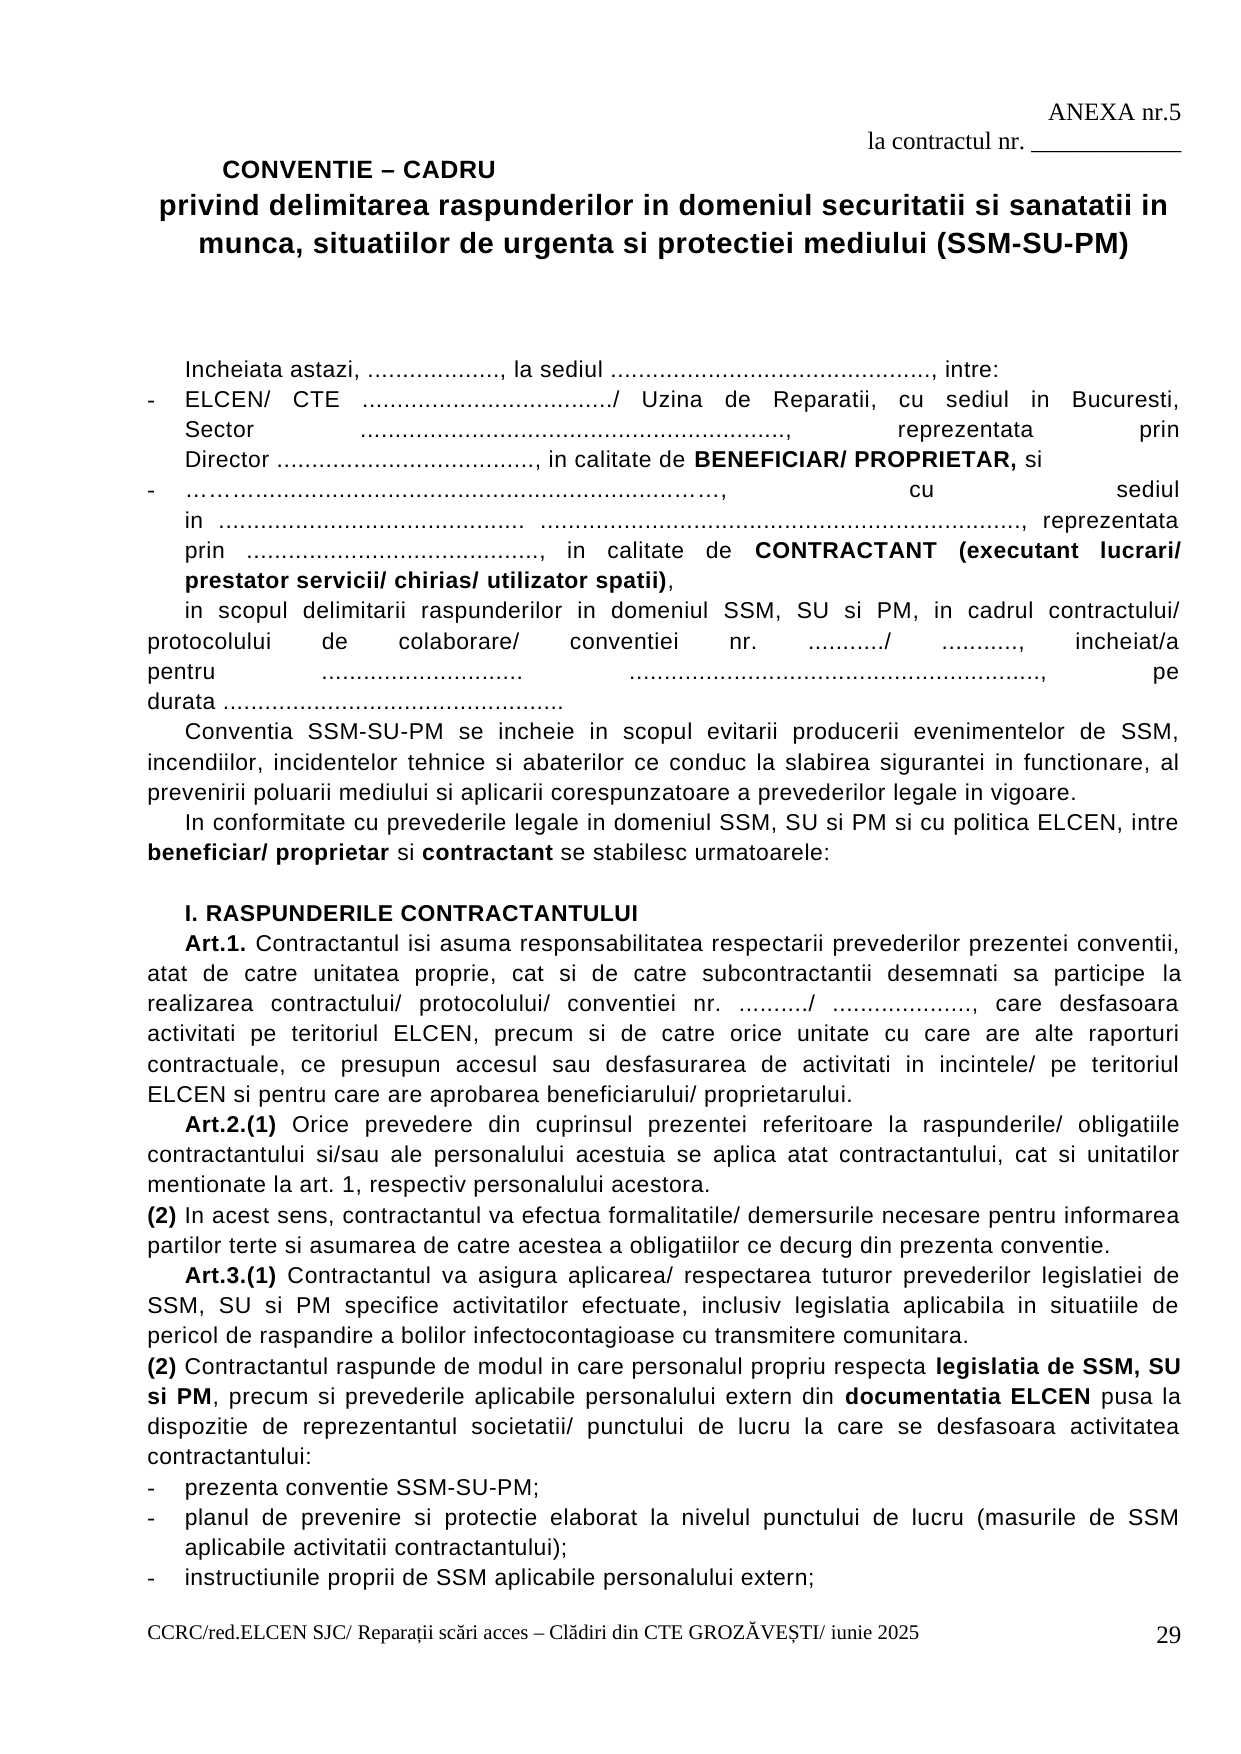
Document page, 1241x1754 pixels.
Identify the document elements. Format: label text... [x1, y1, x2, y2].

subtitle CONVENTIE – CADRU [147, 155, 1181, 183]
text (2) Contractantul raspunde de modul in care personalul propriu respecta legislatia de SSM, SU si PM, precum si prevederile aplicabile personalului extern din documentatia ELCEN pusa la dispozitie de reprezentantul societatii/ punctului de lucru la care se desfasoara activitatea contractantului: [147, 1353, 1181, 1469]
text in scopul delimitarii raspunderilor in domeniul SSM, SU si PM, in cadrul contractului/ protocolului de colaborare/ conventiei nr. .........../ ..........., incheiat/a pentru ............................. ..........................................................., pe durata ................................................. [147, 597, 1181, 714]
text Conventia SSM-SU-PM se incheie in scopul evitarii producerii evenimentelor de SSM, incendiilor, incidentelor tehnice si abaterilor ce conduc la slabirea sigurantei in functionare, al prevenirii poluarii mediului si aplicarii corespunzatoare a prevederilor legale in vigoare. [147, 718, 1181, 805]
text Art.3.(1) Contractantul va asigura aplicarea/ respectarea tuturor prevederilor legislatiei de SSM, SU si PM specifice activitatilor efectuate, inclusiv legislatia aplicabila in situatiile de pericol de raspandire a bolilor infectocontagioase cu transmitere comunitara. [147, 1262, 1181, 1349]
list ELCEN/ CTE ..................................../ Uzina de Reparatii, cu sediul in Bucuresti, Sector ............................................................., reprezentata prin Director ....................................., in calitate de BENEFICIAR/ PROPRIETAR, si [147, 386, 1181, 473]
list ………............................................................……, cu sediul in ............................................ ....................................................................., reprezentata prin .........................................., in calitate de CONTRACTANT (executant lucrari/ prestator servicii/ chirias/ utilizator spatii), [147, 476, 1181, 593]
text (2) In acest sens, contractantul va efectua formalitatile/ demersurile necesare pentru informarea partilor terte si asumarea de catre acestea a obligatiilor ce decurg din prezenta conventie. [147, 1202, 1181, 1258]
list prezenta conventie SSM-SU-PM; [147, 1473, 1181, 1500]
text ANEXA nr.5 [663, 97, 1181, 126]
list instructiunile proprii de SSM aplicabile personalului extern; [147, 1564, 1181, 1591]
text In conformitate cu prevederile legale in domeniul SSM, SU si PM si cu politica ELCEN, intre beneficiar/ proprietar si contractant se stabilesc urmatoarele: [147, 809, 1181, 865]
text Art.2.(1) Orice prevedere din cuprinsul prezentei referitoare la raspunderile/ obligatiile contractantului si/sau ale personalului acestuia se aplica atat contractantului, cat si unitatilor mentionate la art. 1, respectiv personalului acestora. [147, 1111, 1181, 1198]
text Art.1. Contractantul isi asuma responsabilitatea respectarii prevederilor prezentei conventii, atat de catre unitatea proprie, cat si de catre subcontractantii desemnati sa participe la realizarea contractului/ protocolului/ conventiei nr. ........../ ...................., care desfasoara activitati pe teritoriul ELCEN, precum si de catre orice unitate cu care are alte raporturi contractuale, ce presupun accesul sau desfasurarea de activitati in incintele/ pe teritoriul ELCEN si pentru care are aprobarea beneficiarului/ proprietarului. [147, 930, 1181, 1107]
list planul de prevenire si protectie elaborat la nivelul punctului de lucru (masurile de SSM aplicabile activitatii contractantului); [147, 1504, 1181, 1561]
text privind delimitarea raspunderilor in domeniul securitatii si sanatatii in munca, situatiilor de urgenta si protectiei mediului (SSM-SU-PM) [147, 188, 1181, 260]
text Incheiata astazi, ..................., la sediul .............................................., intre: [147, 356, 1181, 382]
text I. RASPUNDERILE CONTRACTANTULUI [147, 899, 1181, 926]
text la contractul nr. ____________ [147, 126, 1181, 155]
